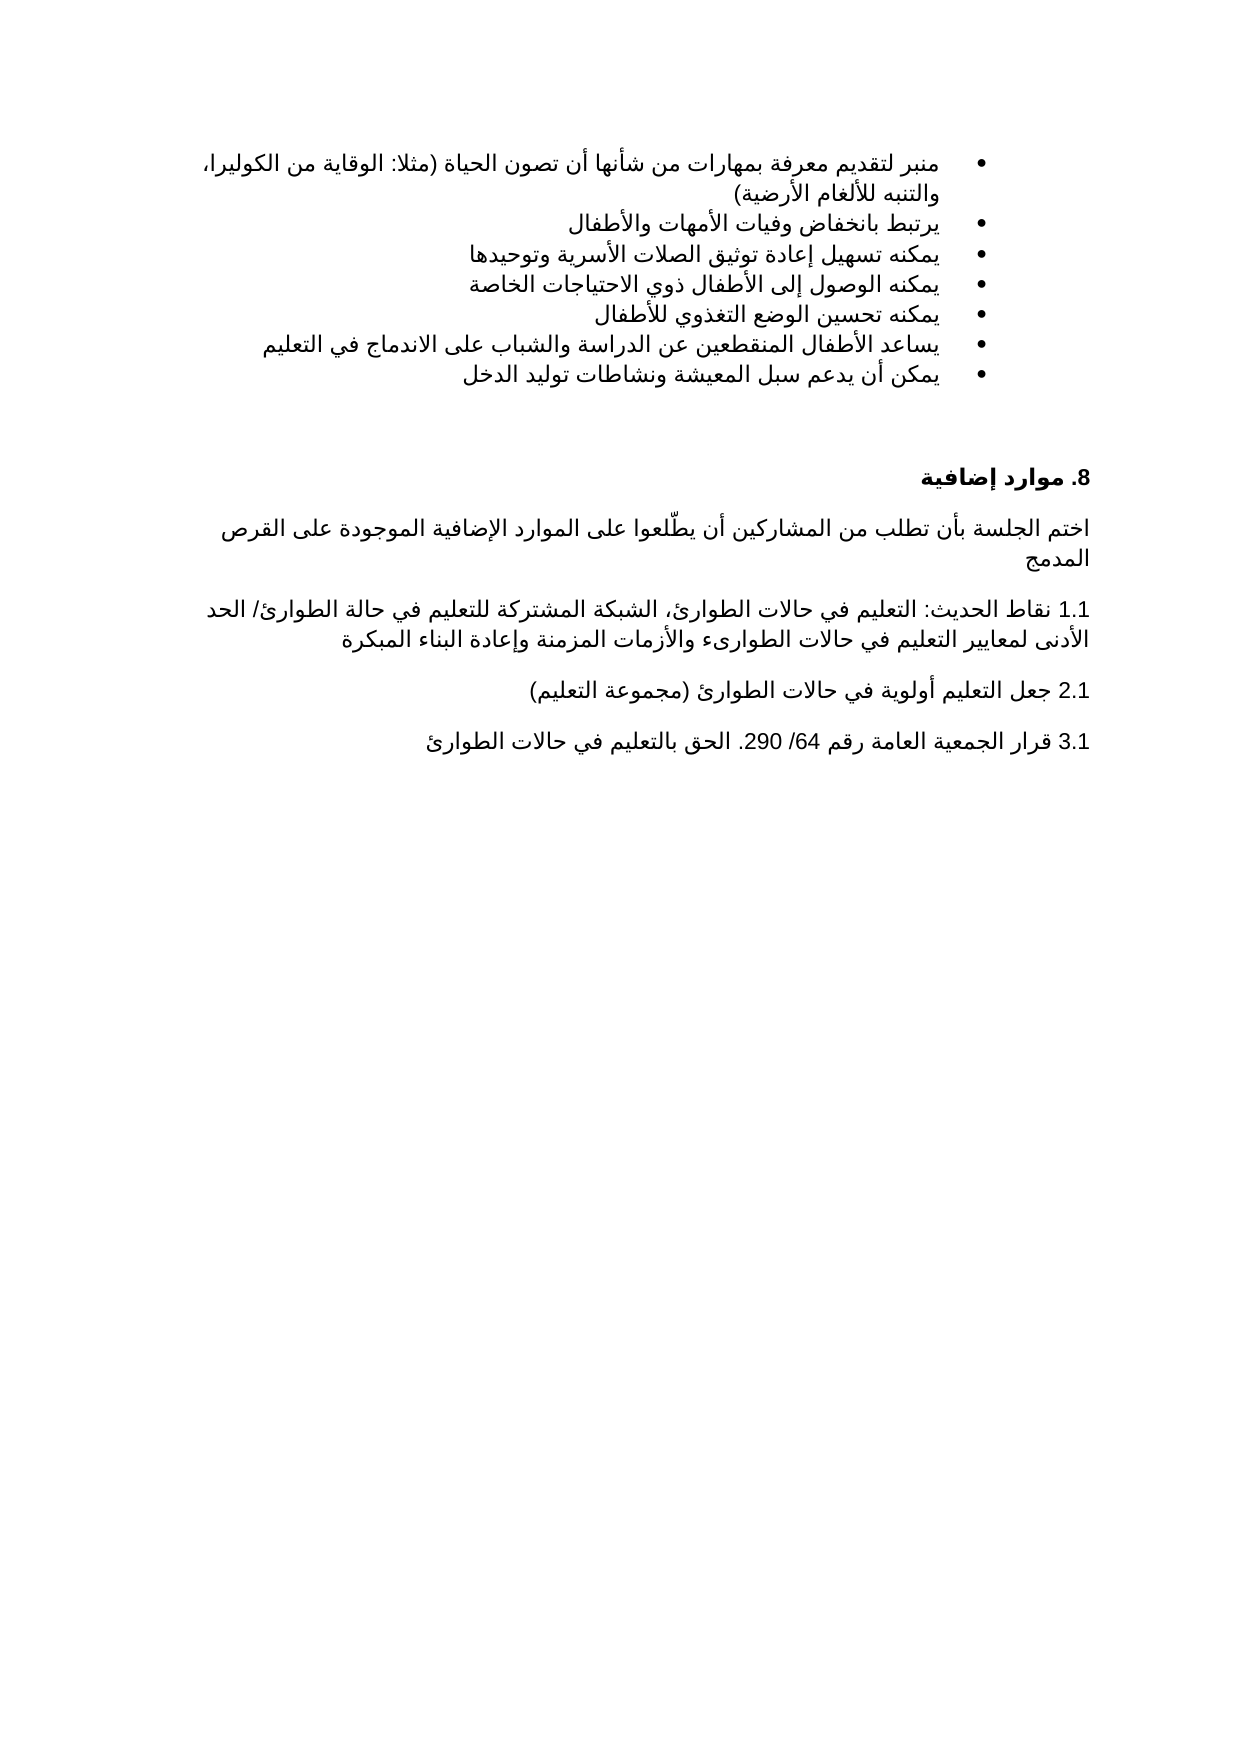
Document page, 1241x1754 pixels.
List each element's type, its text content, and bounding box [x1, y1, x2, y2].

list يرتبط بانخفاض وفيات الأمهات والأطفال [150, 210, 978, 237]
text 8. موارد إضافية [150, 463, 1090, 490]
list يساعد الأطفال المنقطعين عن الدراسة والشباب على الاندماج في التعليم [150, 331, 978, 358]
list يمكنه تسهيل إعادة توثيق الصلات الأسرية وتوحيدها [150, 241, 978, 267]
text 2.1 جعل التعليم أولوية في حالات الطوارئ (مجموعة التعليم) [150, 677, 1090, 703]
list يمكنه تحسين الوضع التغذوي للأطفال [150, 301, 978, 327]
text اختم الجلسة بأن تطلب من المشاركين أن يطّلعوا على الموارد الإضافية الموجودة على القرص المدمج [150, 514, 1090, 571]
list يمكنه الوصول إلى الأطفال ذوي الاحتياجات الخاصة [150, 271, 978, 297]
list منبر لتقديم معرفة بمهارات من شأنها أن تصون الحياة (مثلا: الوقاية من الكوليرا، والتنبه للألغام الأرضية) [150, 150, 978, 207]
list يمكن أن يدعم سبل المعيشة ونشاطات توليد الدخل [150, 361, 978, 388]
text 1.1 نقاط الحديث: التعليم في حالات الطوارئ، الشبكة المشتركة للتعليم في حالة الطوارئ/ الحد الأدنى لمعايير التعليم في حالات الطوارىء والأزمات المزمنة وإعادة البناء المبكرة [150, 596, 1090, 652]
text 3.1 قرار الجمعية العامة رقم 64/ 290. الحق بالتعليم في حالات الطوارئ [150, 728, 1090, 754]
